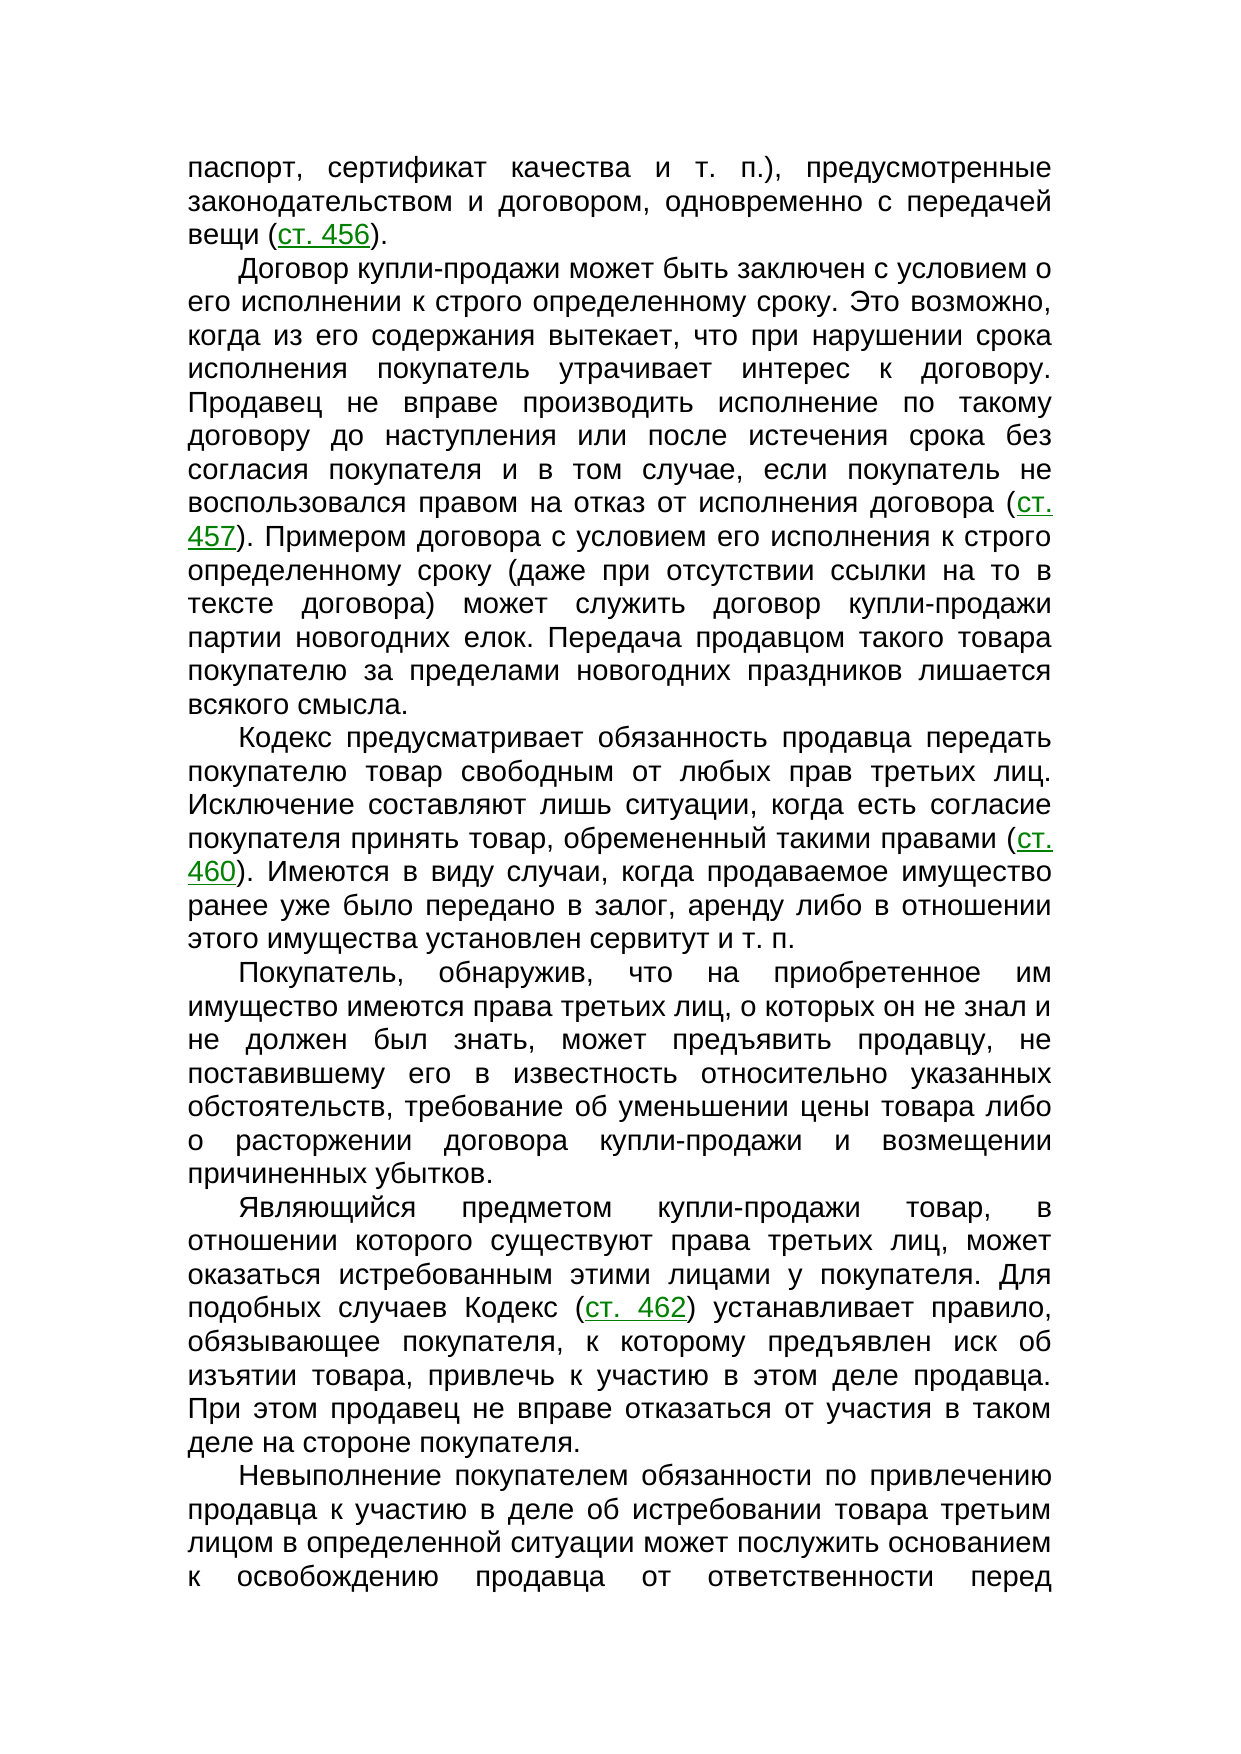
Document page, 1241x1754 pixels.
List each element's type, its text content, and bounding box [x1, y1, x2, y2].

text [187, 150, 1053, 251]
text Покупатель, обнаружив, что на приобретенное им имущество имеются права третьих лиц, о которых он не знал и не должен был знать, может предъявить продавцу, не поставившему его в известность относительно указанных обстоятельств, требование об уменьшении цены товара либо о расторжении договора купли-продажи и возмещении причиненных убытков. [187, 955, 1053, 1190]
text Договор купли-продажи может быть заключен с условием о его исполнении к строго определенному сроку. Это возможно, когда из его содержания вытекает, что при нарушении срока исполнения покупатель утрачивает интерес к договору. Продавец не вправе производить исполнение по такому договору до наступления или после истечения срока без согласия покупателя и в том случае, если покупатель не воспользовался правом на отказ от исполнения договора (ст. 457). Примером договора с условием его исполнения к строго определенному сроку (даже при отсутствии ссылки на то в тексте договора) может служить договор купли-продажи партии новогодних елок. Передача продавцом такого товара покупателю за пределами новогодних праздников лишается всякого смысла. [187, 251, 1053, 720]
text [187, 1458, 1053, 1592]
text Являющийся предметом купли-продажи товар, в отношении которого существуют права третьих лиц, может оказаться истребованным этими лицами у покупателя. Для подобных случаев Кодекс (ст. 462) устанавливает правило, обязывающее покупателя, к которому предъявлен иск об изъятии товара, привлечь к участию в этом деле продавца. При этом продавец не вправе отказаться от участия в таком деле на стороне покупателя. [187, 1190, 1053, 1458]
text Кодекс предусматривает обязанность продавца передать покупателю товар свободным от любых прав третьих лиц. Исключение составляют лишь ситуации, когда есть согласие покупателя принять товар, обремененный такими правами (ст. 460). Имеются в виду случаи, когда продаваемое имущество ранее уже было передано в залог, аренду либо в отношении этого имущества установлен сервитут и т. п. [187, 720, 1053, 955]
